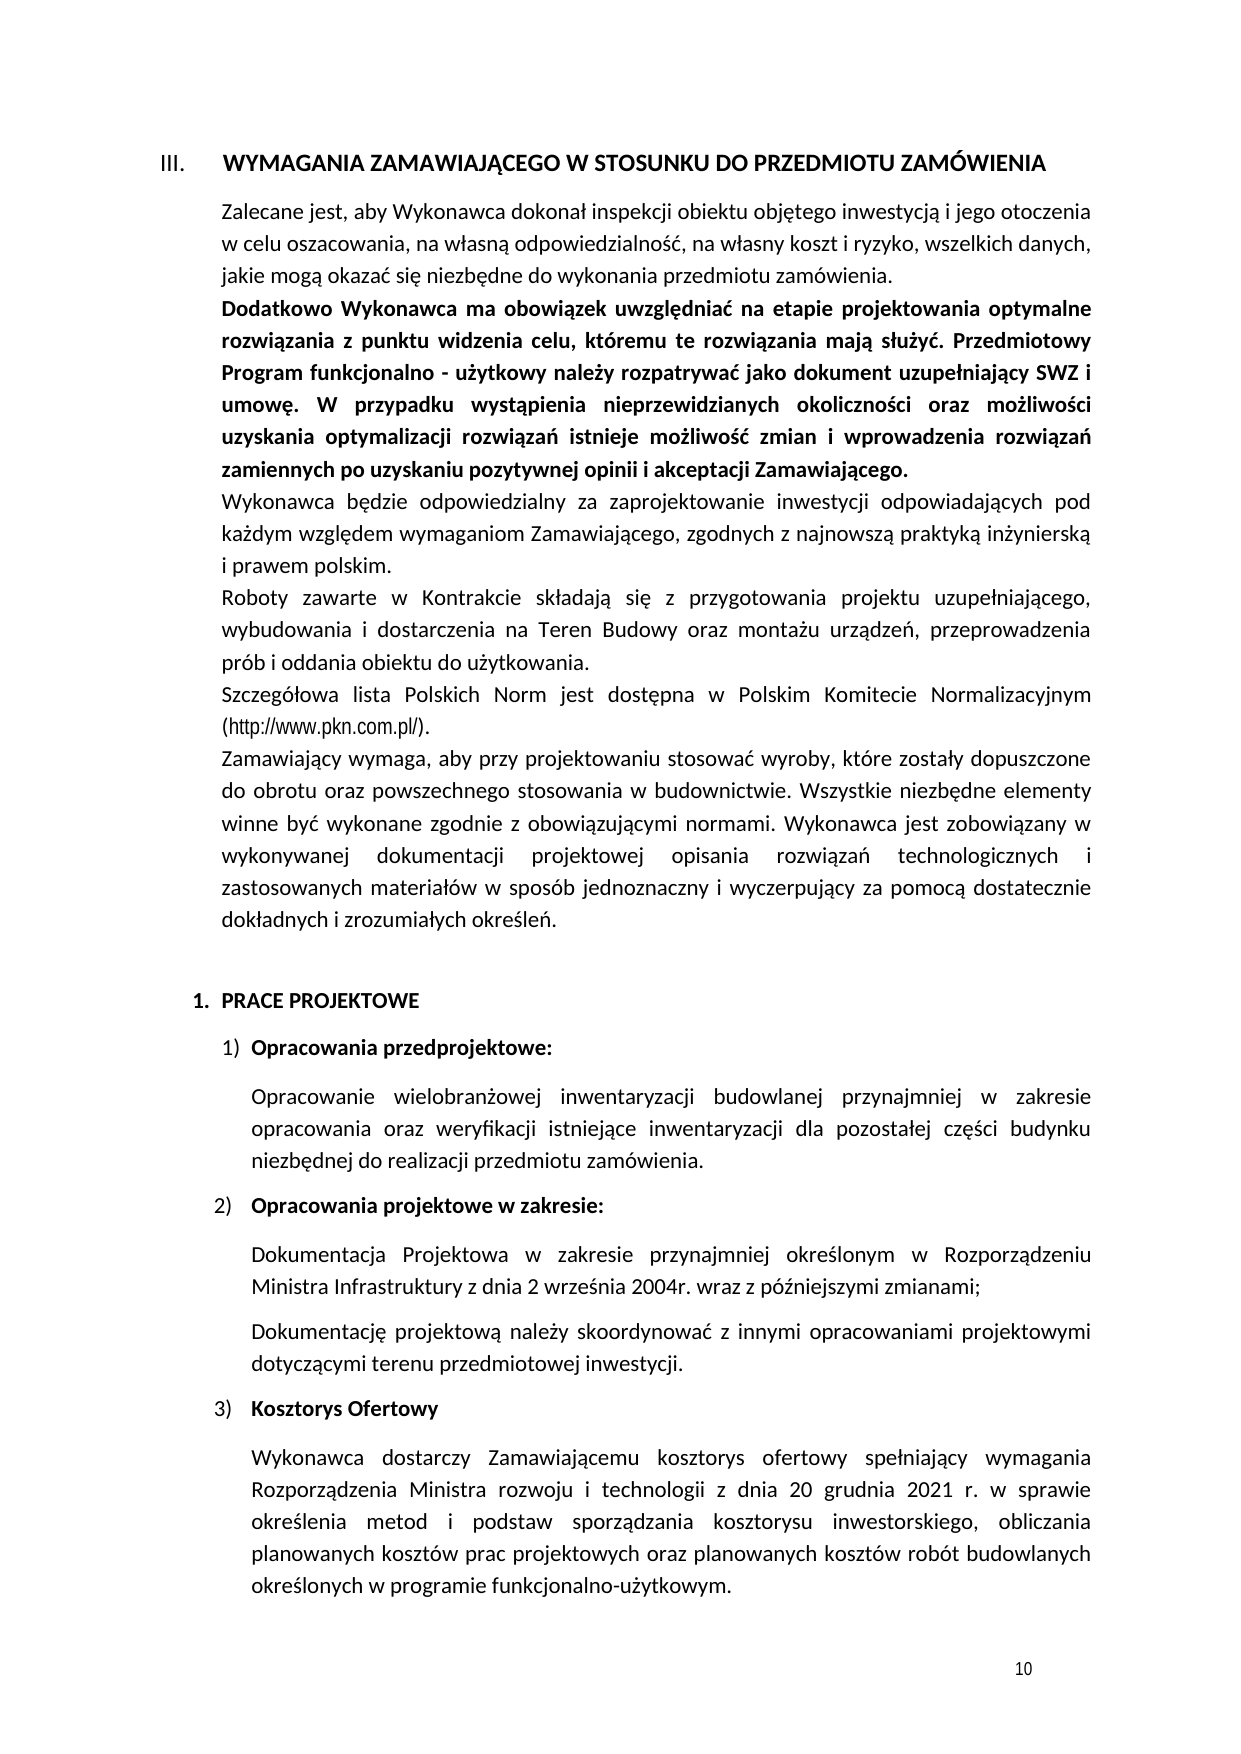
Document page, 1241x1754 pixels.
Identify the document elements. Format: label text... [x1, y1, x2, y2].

text Dokumentacja Projektowa w zakresie przynajmniej określonym w Rozporządzeniu Ministra Infrastruktury z dnia 2 września 2004r. wraz z późniejszymi zmianami; [251, 1240, 1093, 1300]
text Zalecane jest, aby Wykonawca dokonał inspekcji obiektu objętego inwestycją i jego otoczenia w celu oszacowania, na własną odpowiedzialność, na własny koszt i ryzyko, wszelkich danych, jakie mogą okazać się niezbędne do wykonania przedmiotu zamówienia. [221, 197, 1093, 289]
text Dokumentację projektową należy skoordynować z innymi opracowaniami projektowymi dotyczącymi terenu przedmiotowej inwestycji. [251, 1317, 1093, 1377]
text Opracowanie wielobranżowej inwentaryzacji budowlanej przynajmniej w zakresie opracowania oraz weryfikacji istniejące inwentaryzacji dla pozostałej części budynku niezbędnej do realizacji przedmiotu zamówienia. [251, 1082, 1093, 1174]
text Kosztorys Ofertowy [213, 1394, 1093, 1422]
text Wykonawca dostarczy Zamawiającemu kosztorys ofertowy spełniający wymagania Rozporządzenia Ministra rozwoju i technologii z dnia 20 grudnia 2021 r. w sprawie określenia metod i podstaw sporządzania kosztorysu inwestorskiego, obliczania planowanych kosztów prac projektowych oraz planowanych kosztów robót budowlanych określonych w programie funkcjonalno-użytkowym. [251, 1443, 1093, 1599]
text Szczegółowa lista Polskich Norm jest dostępna w Polskim Komitecie Normalizacyjnym (http://www.pkn.com.pl/). [221, 680, 1093, 740]
text WYMAGANIA ZAMAWIAJĄCEGO W STOSUNKU DO PRZEDMIOTU ZAMÓWIENIA [185, 148, 1093, 178]
text Opracowania projektowe w zakresie: [213, 1191, 1093, 1219]
text Dodatkowo Wykonawca ma obowiązek uwzględniać na etapie projektowania optymalne rozwiązania z punktu widzenia celu, któremu te rozwiązania mają służyć. Przedmiotowy Program funkcjonalno - użytkowy należy rozpatrywać jako dokument uzupełniający SWZ i umowę. W przypadku wystąpienia nieprzewidzianych okoliczności oraz możliwości uzyskania optymalizacji rozwiązań istnieje możliwość zmian i wprowadzenia rozwiązań zamiennych po uzyskaniu pozytywnej opinii i akceptacji Zamawiającego. [221, 294, 1093, 483]
text Wykonawca będzie odpowiedzialny za zaprojektowanie inwestycji odpowiadających pod każdym względem wymaganiom Zamawiającego, zgodnych z najnowszą praktyką inżynierską i prawem polskim. [221, 487, 1093, 579]
list Opracowania przedprojektowe: [221, 1033, 1093, 1061]
text Roboty zawarte w Kontrakcie składają się z przygotowania projektu uzupełniającego, wybudowania i dostarczenia na Teren Budowy oraz montażu urządzeń, przeprowadzenia prób i oddania obiektu do użytkowania. [221, 583, 1093, 676]
list PRACE PROJEKTOWE [192, 986, 1093, 1014]
text Zamawiający wymaga, aby przy projektowaniu stosować wyroby, które zostały dopuszczone do obrotu oraz powszechnego stosowania w budownictwie. Wszystkie niezbędne elementy winne być wykonane zgodnie z obowiązującymi normami. Wykonawca jest zobowiązany w wykonywanej dokumentacji projektowej opisania rozwiązań technologicznych i zastosowanych materiałów w sposób jednoznaczny i wyczerpujący za pomocą dostatecznie dokładnych i zrozumiałych określeń. [221, 744, 1093, 933]
